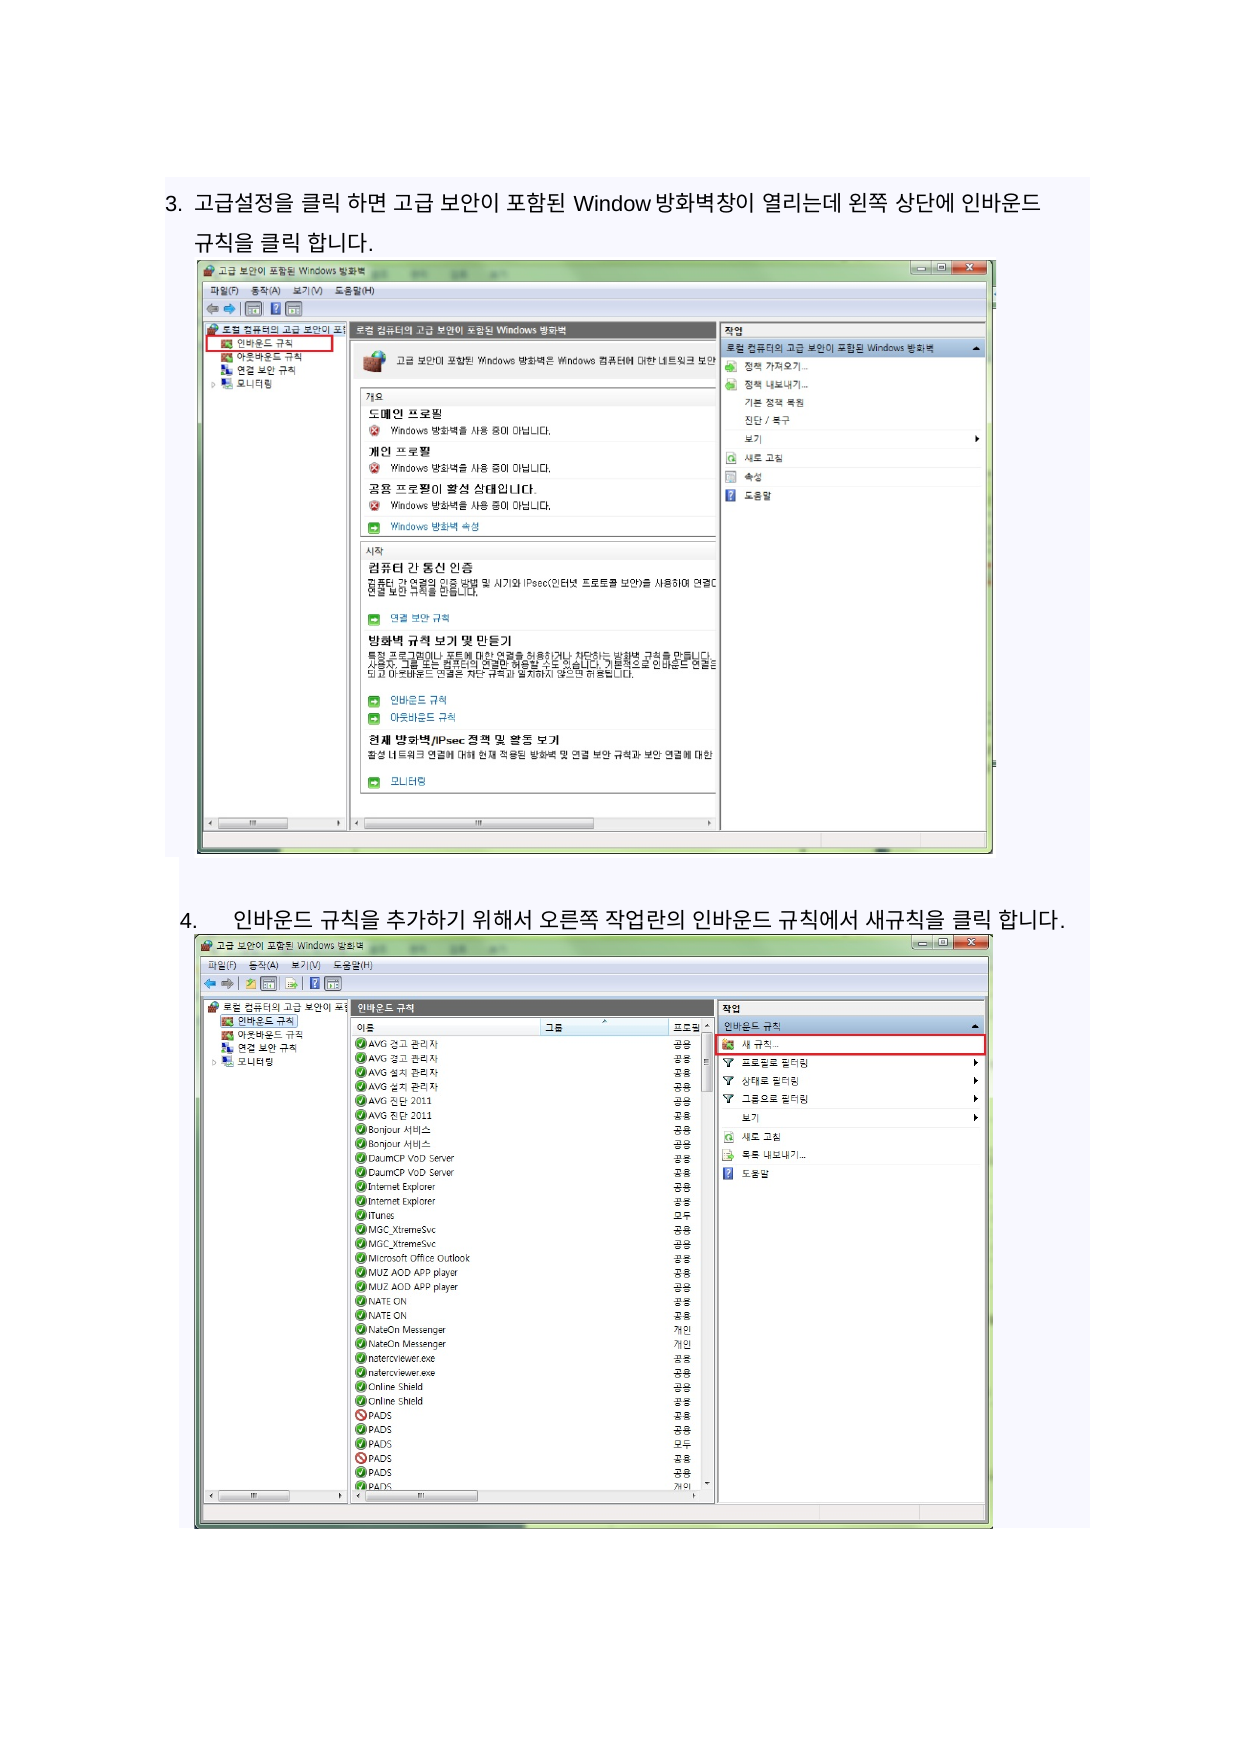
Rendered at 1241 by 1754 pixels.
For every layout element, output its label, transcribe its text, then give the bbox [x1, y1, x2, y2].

picture [194, 257, 997, 858]
picture [194, 934, 993, 1529]
